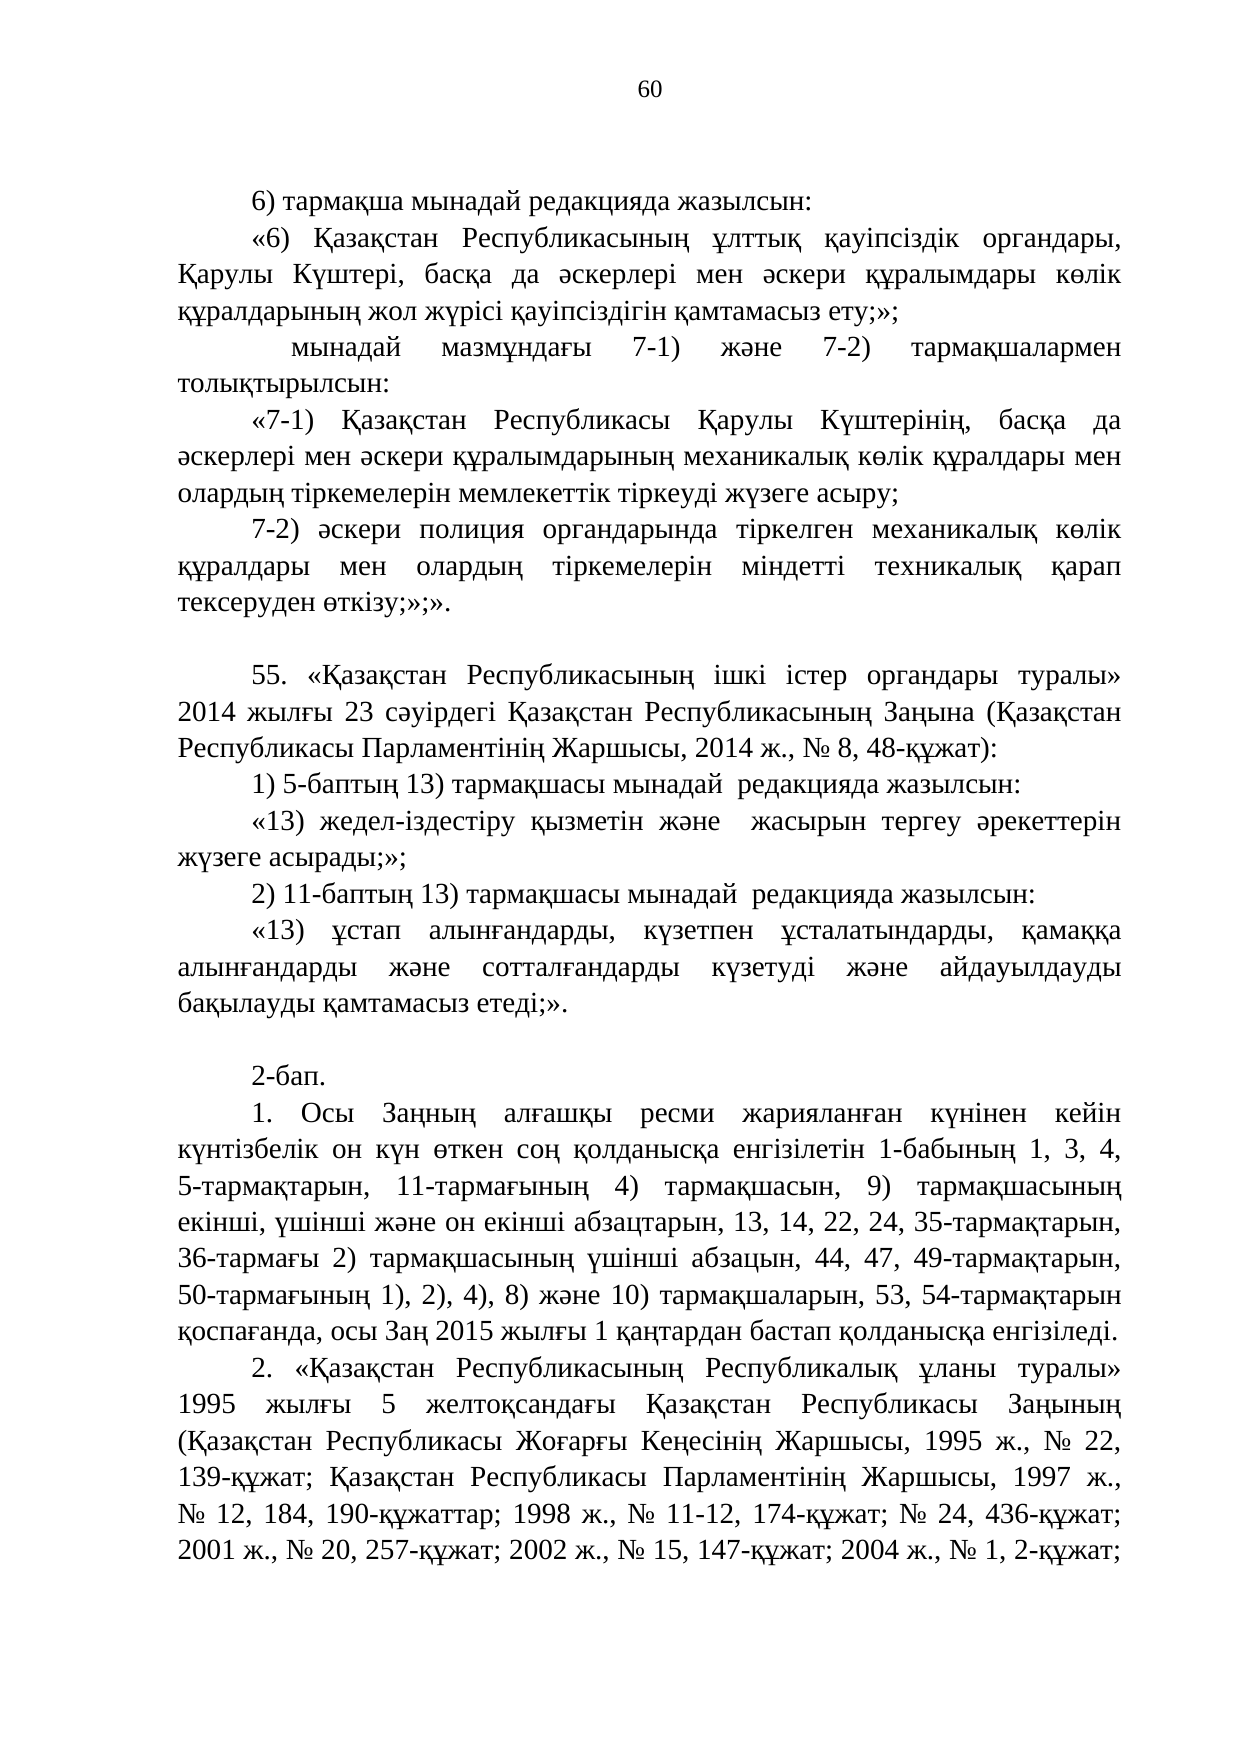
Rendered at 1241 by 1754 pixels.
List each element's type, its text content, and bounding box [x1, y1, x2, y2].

text 6) тармақша мынадай редакцияда жазылсын: [177, 180, 1122, 218]
text 1) 5-баптың 13) тармақшасы мынадай редакцияда жазылсын: [177, 765, 1122, 801]
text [177, 1348, 1122, 1567]
text «13) ұстап алынғандарды, күзетпен ұсталатындарды, қамаққа алынғандарды және сотталғандарды күзетуді және айдауылдауды бақылауды қамтамасыз етеді;». [177, 911, 1122, 1020]
text 1. Осы Заңның алғашқы ресми жарияланған күнінен кейін күнтізбелік он күн өткен соң қолданысқа енгізілетін 1-бабының 1, 3, 4, 5-тармақтарын, 11-тармағының 4) тармақшасын, 9) тармақшасының екінші, үшінші және он екінші абзацтарын, 13, 14, 22, 24, 35-тармақтарын, 36-тармағы 2) тармақшасының үшінші абзацын, 44, 47, 49-тармақтарын, 50-тармағының 1), 2), 4), 8) және 10) тармақшаларын, 53, 54-тармақтарын қоспағанда, осы Заң 2015 жылғы 1 қаңтардан бастап қолданысқа енгiзiледi. [177, 1093, 1122, 1348]
text 2-бап. [177, 1056, 1122, 1093]
text мынадай мазмұндағы 7-1) және 7-2) тармақшалармен толықтырылсын: [177, 327, 1122, 400]
text «7-1) Қазақстан Республикасы Қарулы Күштерінің, басқа да әскерлері мен әскери құралымдарының механикалық көлік құралдары мен олардың тіркемелерін мемлекеттік тіркеуді жүзеге асыру; [177, 400, 1122, 509]
text 55. «Қазақстан Республикасының iшкi iстер органдары туралы» 2014 жылғы 23 сәуірдегі Қазақстан Республикасының Заңына (Қазақстан Республикасы Парламентінің Жаршысы, 2014 ж., № 8, 48-құжат): [177, 655, 1122, 765]
text «13) жедел-iздестiру қызметiн және жасырын тергеу әрекеттерін жүзеге асырады;»; [177, 801, 1122, 874]
text 2) 11-баптың 13) тармақшасы мынадай редакцияда жазылсын: [177, 874, 1122, 911]
text 7-2) әскери полиция органдарында тіркелген механикалық көлік құралдары мен олардың тіркемелерін міндетті техникалық қарап тексеруден өткізу;»;». [177, 509, 1122, 619]
text «6) Қазақстан Республикасының ұлттық қауіпсіздік органдары, Қарулы Күштері, басқа да әскерлері мен әскери құралымдары көлік құралдарының жол жүрісі қауіпсіздігін қамтамасыз ету;»; [177, 218, 1122, 327]
